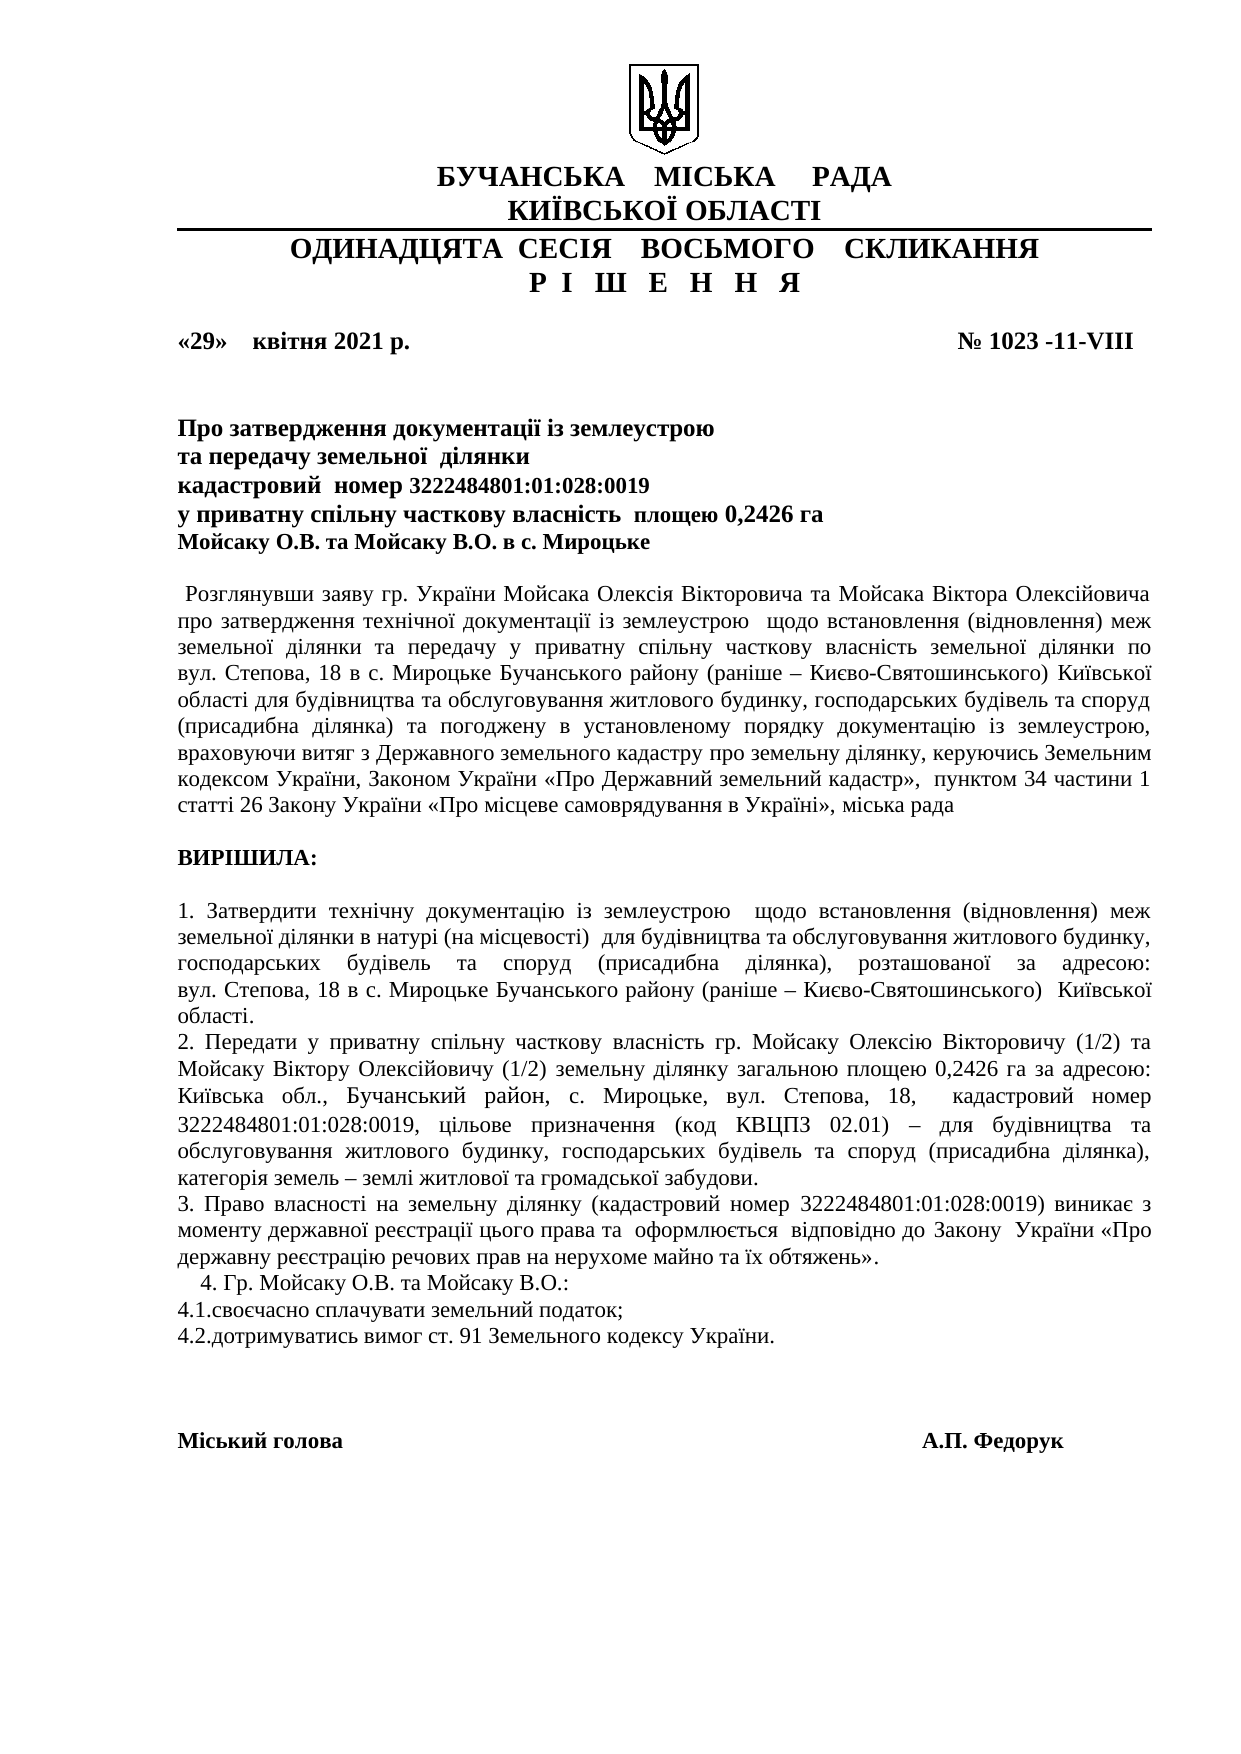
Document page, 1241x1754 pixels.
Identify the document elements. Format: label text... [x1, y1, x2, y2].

text «29» квітня 2021 р. № 1023 -11-VIIІ [177, 326, 1152, 355]
text Міський голова А.П. Федорук [177, 1427, 1152, 1454]
text ВИРІШИЛА: [177, 844, 1152, 870]
text 4.2.дотримуватись вимог ст. 91 Земельного кодексу України. [177, 1322, 1152, 1348]
text 2. Передати у приватну спільну часткову власність гр. Мойсаку Олексію Вікторовичу (1/2) та Мойсаку Віктору Олексійовичу (1/2) земельну ділянку загальною площею 0,2426 га за адресою: Київська обл., Бучанський район, с. Мироцьке, вул. Степова, 18, кадастровий номер 3222484801:01:028:0019, цільове призначення (код КВЦПЗ 02.01) – для будівництва та обслуговування житлового будинку, господарських будівель та споруд (присадибна ділянка), категорія земель – землі житлової та громадської забудови. [177, 1028, 1152, 1190]
text БУЧАНСЬКА МІСЬКА РАДА [177, 159, 1152, 193]
text кадастровий номер 3222484801:01:028:0019 [177, 470, 1152, 499]
text Розглянувши заяву гр. України Мойсака Олексія Вікторовича та Мойсака Віктора Олексійовича про затвердження технічної документації із землеустрою щодо встановлення (відновлення) меж земельної ділянки та передачу у приватну спільну часткову власність земельної ділянки по вул. Степова, 18 в с. Мироцьке Бучанського району (раніше – Києво-Святошинського) Київської області для будівництва та обслуговування житлового будинку, господарських будівель та споруд (присадибна ділянка) та погоджену в установленому порядку документацію із землеустрою, враховуючи витяг з Державного земельного кадастру про земельну ділянку, керуючись Земельним кодексом України, Законом України «Про Державний земельний кадастр», пунктом 34 частини 1 статті 26 Закону України «Про місцеве самоврядування в Україні», міська рада [177, 580, 1152, 818]
text КИЇВСЬКОЇ ОБЛАСТІ [177, 193, 1152, 228]
text ОДИНАДЦЯТА СЕСІЯ ВОСЬМОГО СКЛИКАННЯ [177, 231, 1152, 265]
text 4.1.своєчасно сплачувати земельний податок; [177, 1296, 1152, 1322]
text Мойсаку О.В. та Мойсаку В.О. в с. Мироцьке [177, 528, 1152, 554]
text Про затвердження документації із землеустрою [177, 413, 1152, 441]
text 3. Право власності на земельну ділянку (кадастровий номер 3222484801:01:028:0019) виникає з моменту державної реєстрації цього права та оформлюється відповідно до Закону України «Про державну реєстрацію речових прав на нерухоме майно та їх обтяжень». [177, 1190, 1152, 1269]
text у приватну спільну часткову власність площею 0,2426 га [177, 499, 1152, 528]
text 4. Гр. Мойсаку О.В. та Мойсаку В.О.: [177, 1269, 1152, 1296]
text Р І Ш Е Н Н Я [177, 265, 1152, 298]
text та передачу земельної ділянки [177, 441, 1152, 470]
text 1. Затвердити технічну документацію із землеустрою щодо встановлення (відновлення) меж земельної ділянки в натурі (на місцевості) для будівництва та обслуговування житлового будинку, господарських будівель та споруд (присадибна ділянка), розташованої за адресою: вул. Степова, 18 в с. Мироцьке Бучанського району (раніше – Києво-Святошинського) Київської області. [177, 897, 1152, 1028]
